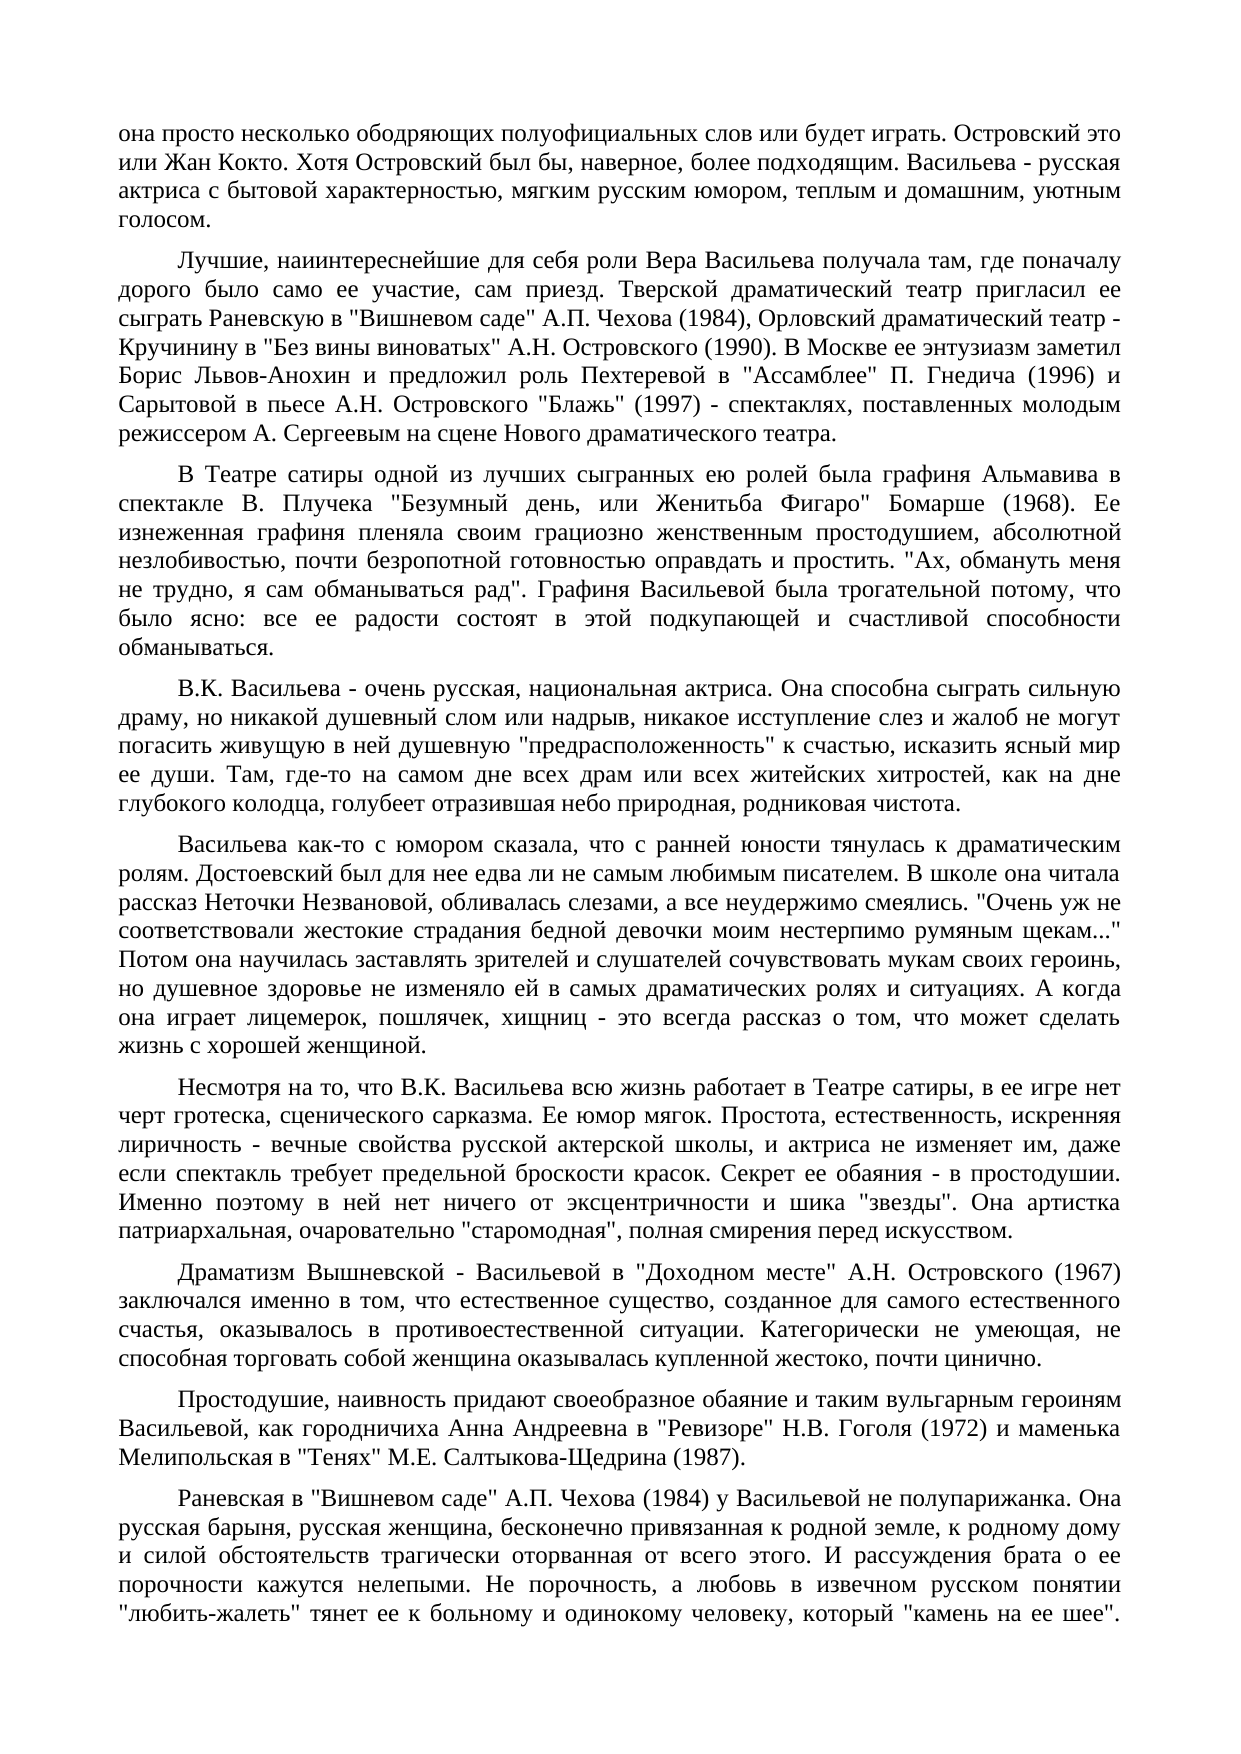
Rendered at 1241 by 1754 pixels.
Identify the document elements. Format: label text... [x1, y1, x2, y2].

text В Театре сатиры одной из лучших сыгранных ею ролей была графиня Альмавива в спектакле В. Плучека "Безумный день, или Женитьба Фигаро" Бомарше (1968). Ее изнеженная графиня пленяла своим грациозно женственным простодушием, абсолютной незлобивостью, почти безропотной готовностью оправдать и простить. "Ах, обмануть меня не трудно, я сам обманываться рад". Графиня Васильевой была трогательной потому, что было ясно: все ее радости состоят в этой подкупающей и счастливой способности обманываться. [118, 459, 1122, 661]
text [118, 1483, 1122, 1627]
text В.К. Васильева - очень русская, национальная актриса. Она способна сыграть сильную драму, но никакой душевный слом или надрыв, никакое исступление слез и жалоб не могут погасить живущую в ней душевную "предрасположенность" к счастью, исказить ясный мир ее души. Там, где-то на самом дне всех драм или всех житейских хитростей, как на дне глубокого колодца, голубеет отразившая небо природная, родниковая чистота. [118, 673, 1122, 817]
text Васильева как-то с юмором сказала, что с ранней юности тянулась к драматическим ролям. Достоевский был для нее едва ли не самым любимым писателем. В школе она читала рассказ Неточки Незвановой, обливалась слезами, а все неудержимо смеялись. "Очень уж не соответствовали жестокие страдания бедной девочки моим нестерпимо румяным щекам..." Потом она научилась заставлять зрителей и слушателей сочувствовать мукам своих героинь, но душевное здоровье не изменяло ей в самых драматических ролях и ситуациях. А когда она играет лицемерок, пошлячек, хищниц - это всегда рассказ о том, что может сделать жизнь с хорошей женщиной. [118, 829, 1122, 1059]
text Несмотря на то, что В.К. Васильева всю жизнь работает в Театре сатиры, в ее игре нет черт гротеска, сценического сарказма. Ее юмор мягок. Простота, естественность, искренняя лиричность - вечные свойства русской актерской школы, и актриса не изменяет им, даже если спектакль требует предельной броскости красок. Секрет ее обаяния - в простодушии. Именно поэтому в ней нет ничего от эксцентричности и шика "звезды". Она артистка патриархальная, очаровательно "старомодная", полная смирения перед искусством. [118, 1072, 1122, 1244]
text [118, 118, 1122, 233]
text Лучшие, наиинтереснейшие для себя роли Вера Васильева получала там, где поначалу дорого было само ее участие, сам приезд. Тверской драматический театр пригласил ее сыграть Раневскую в "Вишневом саде" А.П. Чехова (1984), Орловский драматический театр - Кручинину в "Без вины виноватых" А.Н. Островского (1990). В Москве ее энтузиазм заметил Борис Львов-Анохин и предложил роль Пехтеревой в "Ассамблее" П. Гнедича (1996) и Сарытовой в пьесе А.Н. Островского "Блажь" (1997) - спектаклях, поставленных молодым режиссером А. Сергеевым на сцене Нового драматического театра. [118, 246, 1122, 447]
text Драматизм Вышневской - Васильевой в "Доходном месте" А.Н. Островского (1967) заключался именно в том, что естественное существо, созданное для самого естественного счастья, оказывалось в противоестественной ситуации. Категорически не умеющая, не способная торговать собой женщина оказывалась купленной жестоко, почти цинично. [118, 1257, 1122, 1372]
text Простодушие, наивность придают своеобразное обаяние и таким вульгарным героиням Васильевой, как городничиха Анна Андреевна в "Ревизоре" Н.В. Гоголя (1972) и маменька Мелипольская в "Тенях" М.Е. Салтыкова-Щедрина (1987). [118, 1384, 1122, 1471]
